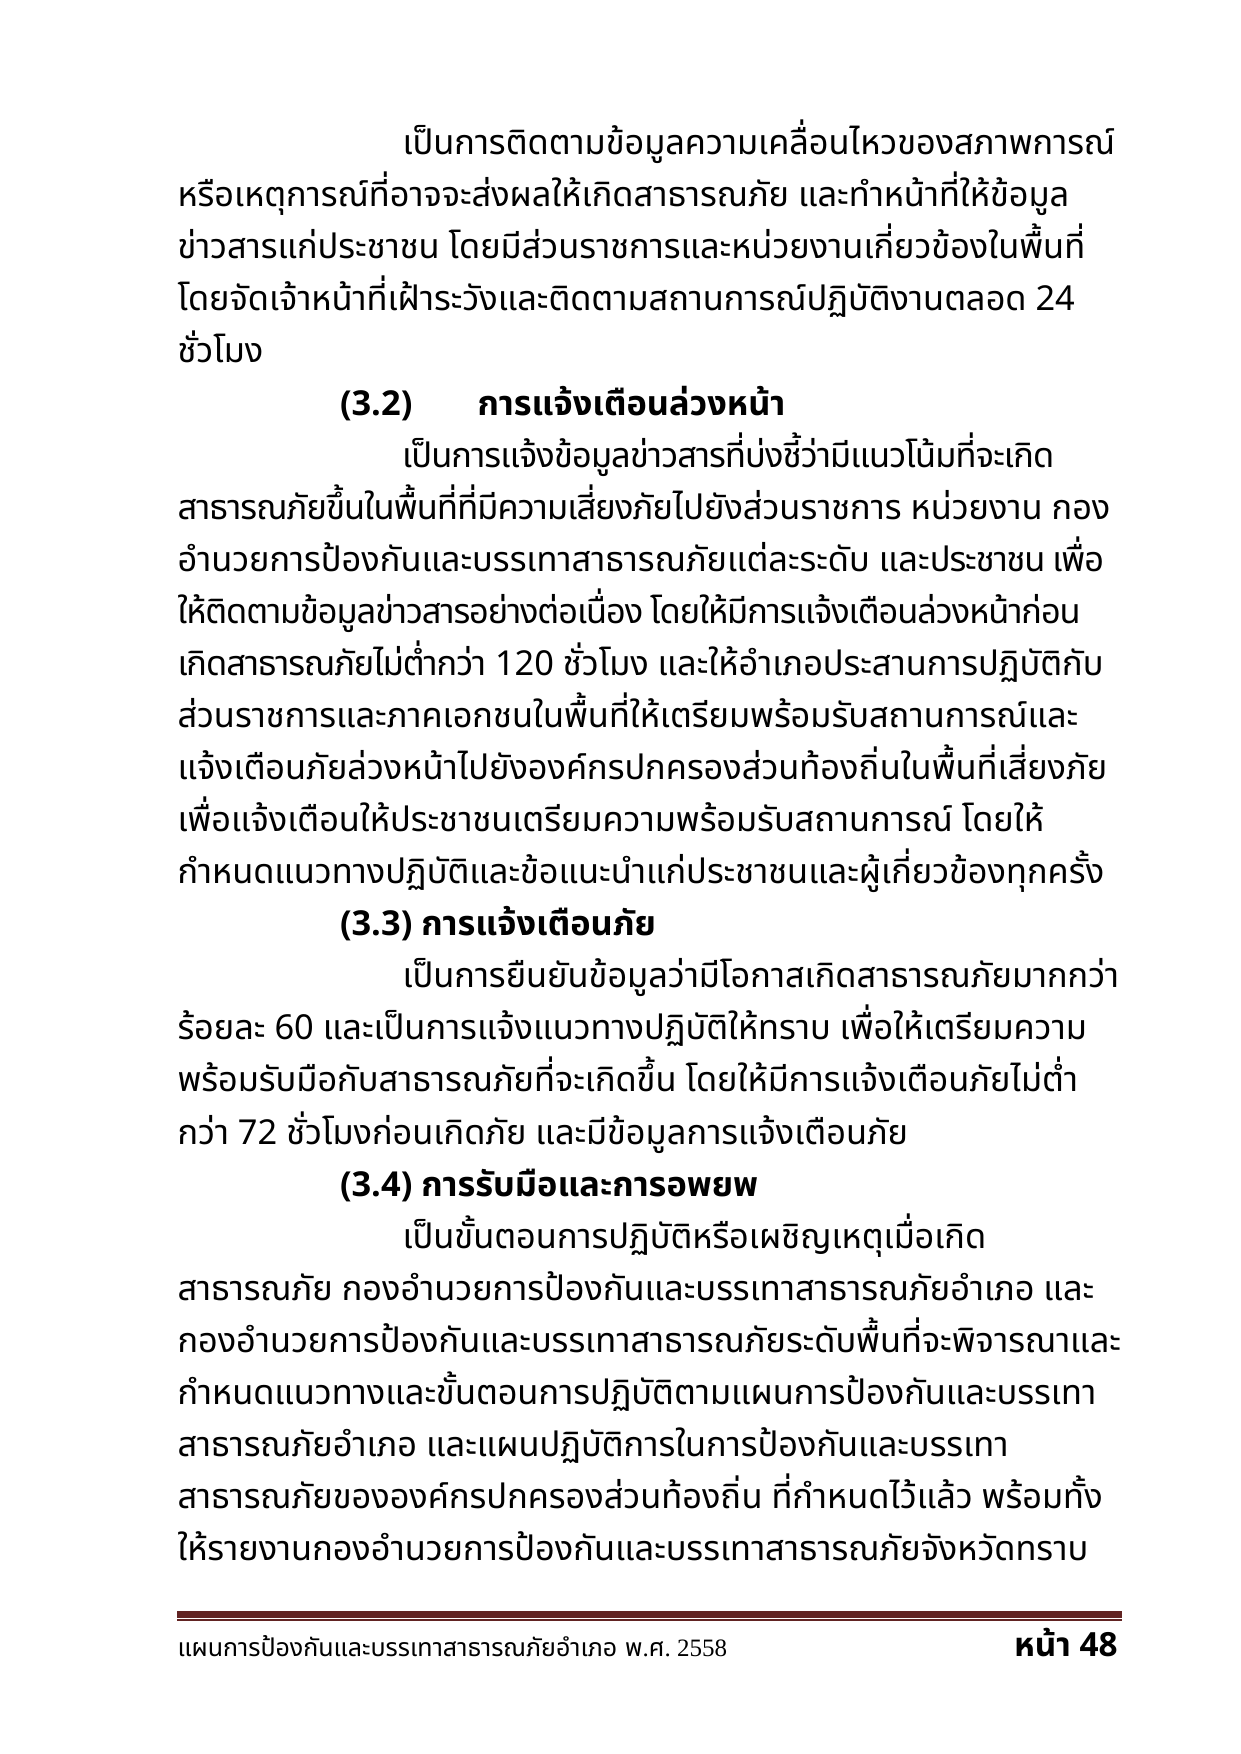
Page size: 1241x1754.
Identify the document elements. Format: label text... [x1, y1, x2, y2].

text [177, 1212, 1122, 1576]
text เป็นการติดตามข้อมูลความเคลื่อนไหวของสภาพการณ์หรือเหตุการณ์ที่อาจจะส่งผลให้เกิดสาธารณภัย และทำหน้าที่ให้ข้อมูลข่าวสารแก่ประชาชน โดยมีส่วนราชการและหน่วยงานเกี่ยวข้องในพื้นที่ โดยจัดเจ้าหน้าที่เฝ้าระวังและติดตามสถานการณ์ปฏิบัติงานตลอด 24 ชั่วโมง [177, 118, 1122, 378]
text เป็นการแจ้งข้อมูลข่าวสารที่บ่งชี้ว่ามีแนวโน้มที่จะเกิดสาธารณภัยขึ้นในพื้นที่ที่มีความเสี่ยงภัยไปยังส่วนราชการ หน่วยงาน กองอำนวยการป้องกันและบรรเทาสาธารณภัยแต่ละระดับ และประชาชน เพื่อให้ติดตามข้อมูลข่าวสารอย่างต่อเนื่อง โดยให้มีการแจ้งเตือนล่วงหน้าก่อนเกิดสาธารณภัยไม่ต่ำกว่า 120 ชั่วโมง และให้อำเภอประสานการปฏิบัติกับส่วนราชการและภาคเอกชนในพื้นที่ให้เตรียมพร้อมรับสถานการณ์และแจ้งเตือนภัยล่วงหน้าไปยังองค์กรปกครองส่วนท้องถิ่นในพื้นที่เสี่ยงภัย เพื่อแจ้งเตือนให้ประชาชนเตรียมความพร้อมรับสถานการณ์ โดยให้กำหนดแนวทางปฏิบัติและข้อแนะนำแก่ประชาชนและผู้เกี่ยวข้องทุกครั้ง [177, 431, 1122, 899]
text (3.4) การรับมือและการอพยพ [177, 1159, 1122, 1212]
text (3.2) การแจ้งเตือนล่วงหน้า [177, 378, 1122, 431]
text เป็นการยืนยันข้อมูลว่ามีโอกาสเกิดสาธารณภัยมากกว่าร้อยละ 60 และเป็นการแจ้งแนวทางปฏิบัติให้ทราบ เพื่อให้เตรียมความพร้อมรับมือกับสาธารณภัยที่จะเกิดขึ้น โดยให้มีการแจ้งเตือนภัยไม่ต่ำกว่า 72 ชั่วโมงก่อนเกิดภัย และมีข้อมูลการแจ้งเตือนภัย [177, 951, 1122, 1159]
text (3.3) การแจ้งเตือนภัย [177, 899, 1122, 951]
